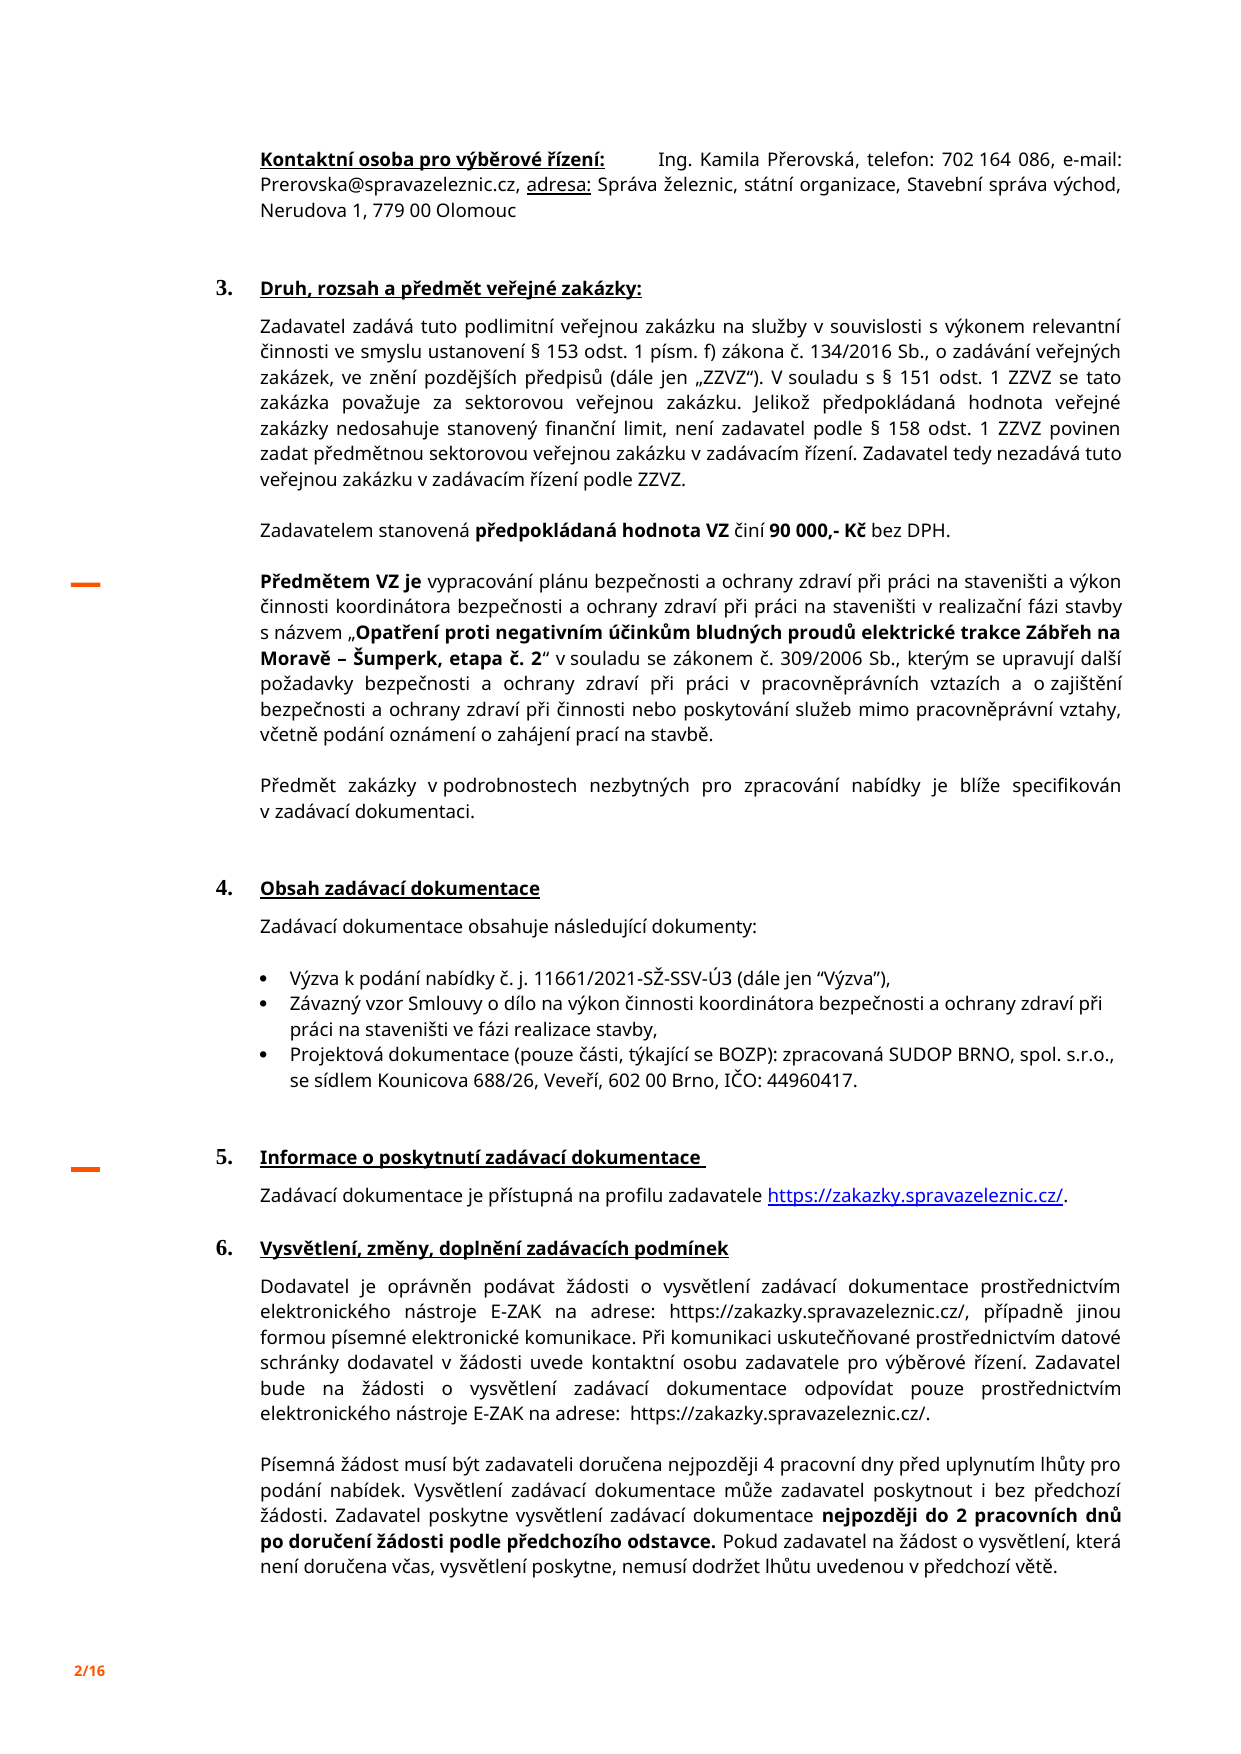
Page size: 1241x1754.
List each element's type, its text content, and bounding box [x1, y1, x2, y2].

text Předmětem VZ je vypracování plánu bezpečnosti a ochrany zdraví při práci na staveništi a výkon činnosti koordinátora bezpečnosti a ochrany zdraví při práci na staveništi v realizační fázi stavby s názvem „Opatření proti negativním účinkům bludných proudů elektrické trakce Zábřeh na Moravě – Šumperk, etapa č. 2“ v souladu se zákonem č. 309/2006 Sb., kterým se upravují další požadavky bezpečnosti a ochrany zdraví při práci v pracovněprávních vztazích a o zajištění bezpečnosti a ochrany zdraví při činnosti nebo poskytování služeb mimo pracovněprávní vztahy, včetně podání oznámení o zahájení prací na stavbě. [260, 568, 1122, 747]
list Obsah zadávací dokumentace [216, 874, 1122, 901]
text Písemná žádost musí být zadavateli doručena nejpozději 4 pracovní dny před uplynutím lhůty pro podání nabídek. Vysvětlení zadávací dokumentace může zadavatel poskytnout i bez předchozí žádosti. Zadavatel poskytne vysvětlení zadávací dokumentace nejpozději do 2 pracovních dnů po doručení žádosti podle předchozího odstavce. Pokud zadavatel na žádost o vysvětlení, která není doručena včas, vysvětlení poskytne, nemusí dodržet lhůtu uvedenou v předchozí větě. [260, 1452, 1122, 1579]
list Výzva k podání nabídky č. j. 11661/2021-SŽ-SSV-Ú3 (dále jen “Výzva”), [260, 965, 1122, 990]
list Informace o poskytnutí zadávací dokumentace [216, 1143, 1122, 1170]
list Závazný vzor Smlouvy o dílo na výkon činnosti koordinátora bezpečnosti a ochrany zdraví při práci na staveništi ve fázi realizace stavby, [260, 990, 1122, 1041]
text Zadávací dokumentace obsahuje následující dokumenty: [260, 914, 1122, 939]
text Kontaktní osoba pro výběrové řízení: Ing. Kamila Přerovská, telefon: 702 164 086, e-mail: Prerovska@spravazeleznic.cz, adresa: Správa železnic, státní organizace, Stavební správa východ, Nerudova 1, 779 00 Olomouc [260, 146, 1122, 223]
text Zadavatel zadává tuto podlimitní veřejnou zakázku na služby v souvislosti s výkonem relevantní činnosti ve smyslu ustanovení § 153 odst. 1 písm. f) zákona č. 134/2016 Sb., o zadávání veřejných zakázek, ve znění pozdějších předpisů (dále jen „ZZVZ“). V souladu s § 151 odst. 1 ZZVZ se tato zakázka považuje za sektorovou veřejnou zakázku. Jelikož předpokládaná hodnota veřejné zakázky nedosahuje stanovený finanční limit, není zadavatel podle § 158 odst. 1 ZZVZ povinen zadat předmětnou sektorovou veřejnou zakázku v zadávacím řízení. Zadavatel tedy nezadává tuto veřejnou zakázku v zadávacím řízení podle ZZVZ. [260, 313, 1122, 492]
text Předmět zakázky v podrobnostech nezbytných pro zpracování nabídky je blíže specifikován v zadávací dokumentaci. [260, 772, 1122, 823]
text Dodavatel je oprávněn podávat žádosti o vysvětlení zadávací dokumentace prostřednictvím elektronického nástroje E-ZAK na adrese: https://zakazky.spravazeleznic.cz/, případně jinou formou písemné elektronické komunikace. Při komunikaci uskutečňované prostřednictvím datové schránky dodavatel v žádosti uvede kontaktní osobu zadavatele pro výběrové řízení. Zadavatel bude na žádosti o vysvětlení zadávací dokumentace odpovídat pouze prostřednictvím elektronického nástroje E-ZAK na adrese: https://zakazky.spravazeleznic.cz/. [260, 1273, 1122, 1426]
list Vysvětlení, změny, doplnění zadávacích podmínek [216, 1234, 1122, 1261]
list Projektová dokumentace (pouze části, týkající se BOZP): zpracovaná SUDOP BRNO, spol. s.r.o., se sídlem Kounicova 688/26, Veveří, 602 00 Brno, IČO: 44960417. [260, 1041, 1122, 1092]
list Druh, rozsah a předmět veřejné zakázky: [216, 274, 1122, 301]
text Zadávací dokumentace je přístupná na profilu zadavatele https://zakazky.spravazeleznic.cz/. [260, 1183, 1122, 1208]
text Zadavatelem stanovená předpokládaná hodnota VZ činí 90 000,- Kč bez DPH. [260, 517, 1122, 543]
